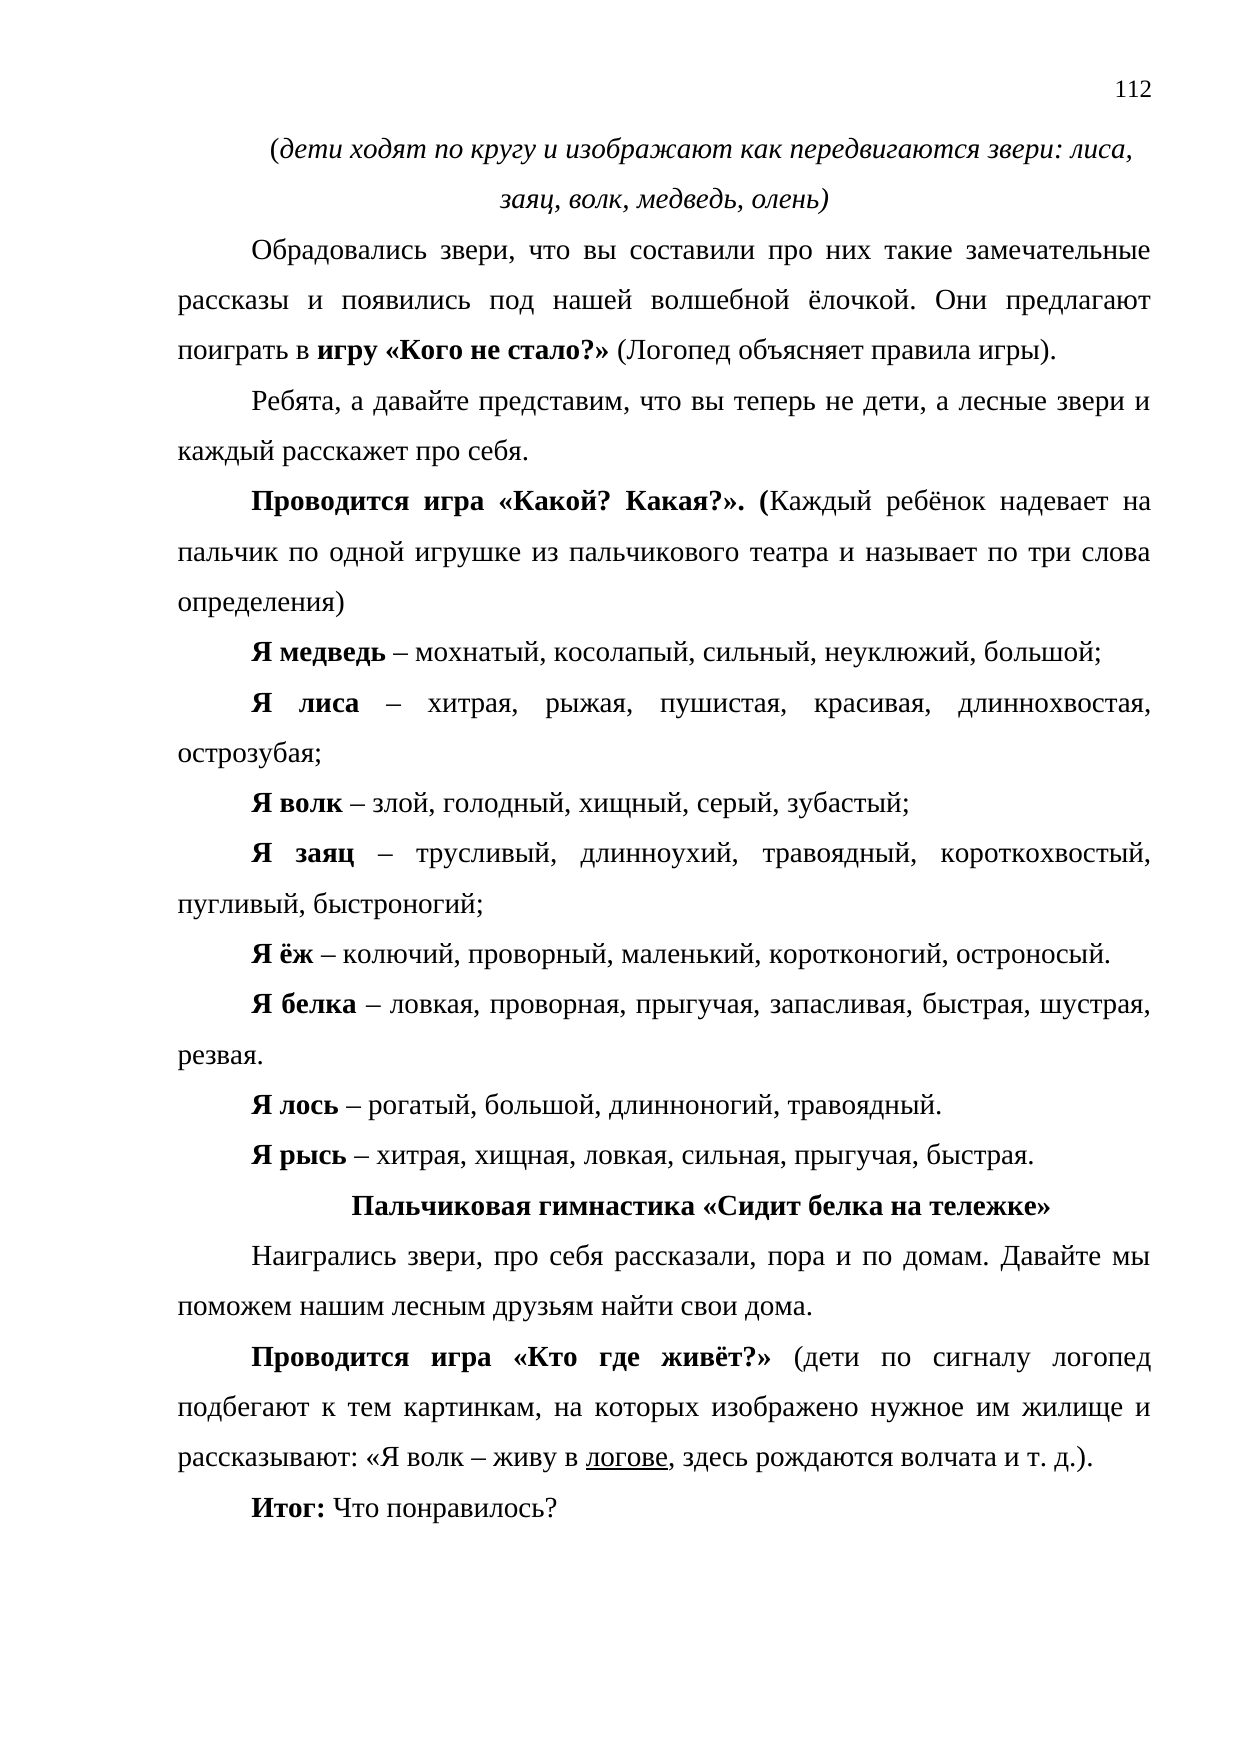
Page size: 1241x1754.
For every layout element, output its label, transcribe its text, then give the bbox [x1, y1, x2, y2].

text Я ёж – колючий, проворный, маленький, коротконогий, остроносый. [177, 936, 1152, 970]
text Ребята, а давайте представим, что вы теперь не дети, а лесные звери и каждый расскажет про себя. [177, 383, 1152, 467]
text Я лось – рогатый, большой, длинноногий, травоядный. [177, 1087, 1152, 1121]
text Обрадовались звери, что вы составили про них такие замечательные рассказы и появились под нашей волшебной ёлочкой. Они предлагают поиграть в игру «Кого не стало?» (Логопед объясняет правила игры). [177, 232, 1152, 366]
text Я волк – злой, голодный, хищный, серый, зубастый; [177, 785, 1152, 819]
text Итог: Что понравилось? [177, 1490, 1152, 1523]
text Я заяц – трусливый, длинноухий, травоядный, короткохвостый, пугливый, быстроногий; [177, 836, 1152, 919]
text Проводится игра «Кто где живёт?» (дети по сигналу логопед подбегают к тем картинкам, на которых изображено нужное им жилище и рассказывают: «Я волк – живу в логове, здесь рождаются волчата и т. д.). [177, 1339, 1152, 1473]
text Наигрались звери, про себя рассказали, пора и по домам. Давайте мы поможем нашим лесным друзьям найти свои дома. [177, 1238, 1152, 1322]
text Я белка – ловкая, проворная, прыгучая, запасливая, быстрая, шустрая, резвая. [177, 987, 1152, 1070]
text Я лиса – хитрая, рыжая, пушистая, красивая, длиннохвостая, острозубая; [177, 685, 1152, 768]
text Пальчиковая гимнастика «Сидит белка на тележке» [177, 1188, 1152, 1221]
text Я рысь – хитрая, хищная, ловкая, сильная, прыгучая, быстрая. [177, 1137, 1152, 1171]
text Я медведь – мохнатый, косолапый, сильный, неуклюжий, большой; [177, 634, 1152, 668]
text (дети ходят по кругу и изображают как передвигаются звери: лиса, заяц, волк, медведь, олень) [177, 131, 1152, 215]
text Проводится игра «Какой? Какая?». (Каждый ребёнок надевает на пальчик по одной игрушке из пальчикового театра и называет по три слова определения) [177, 483, 1152, 618]
